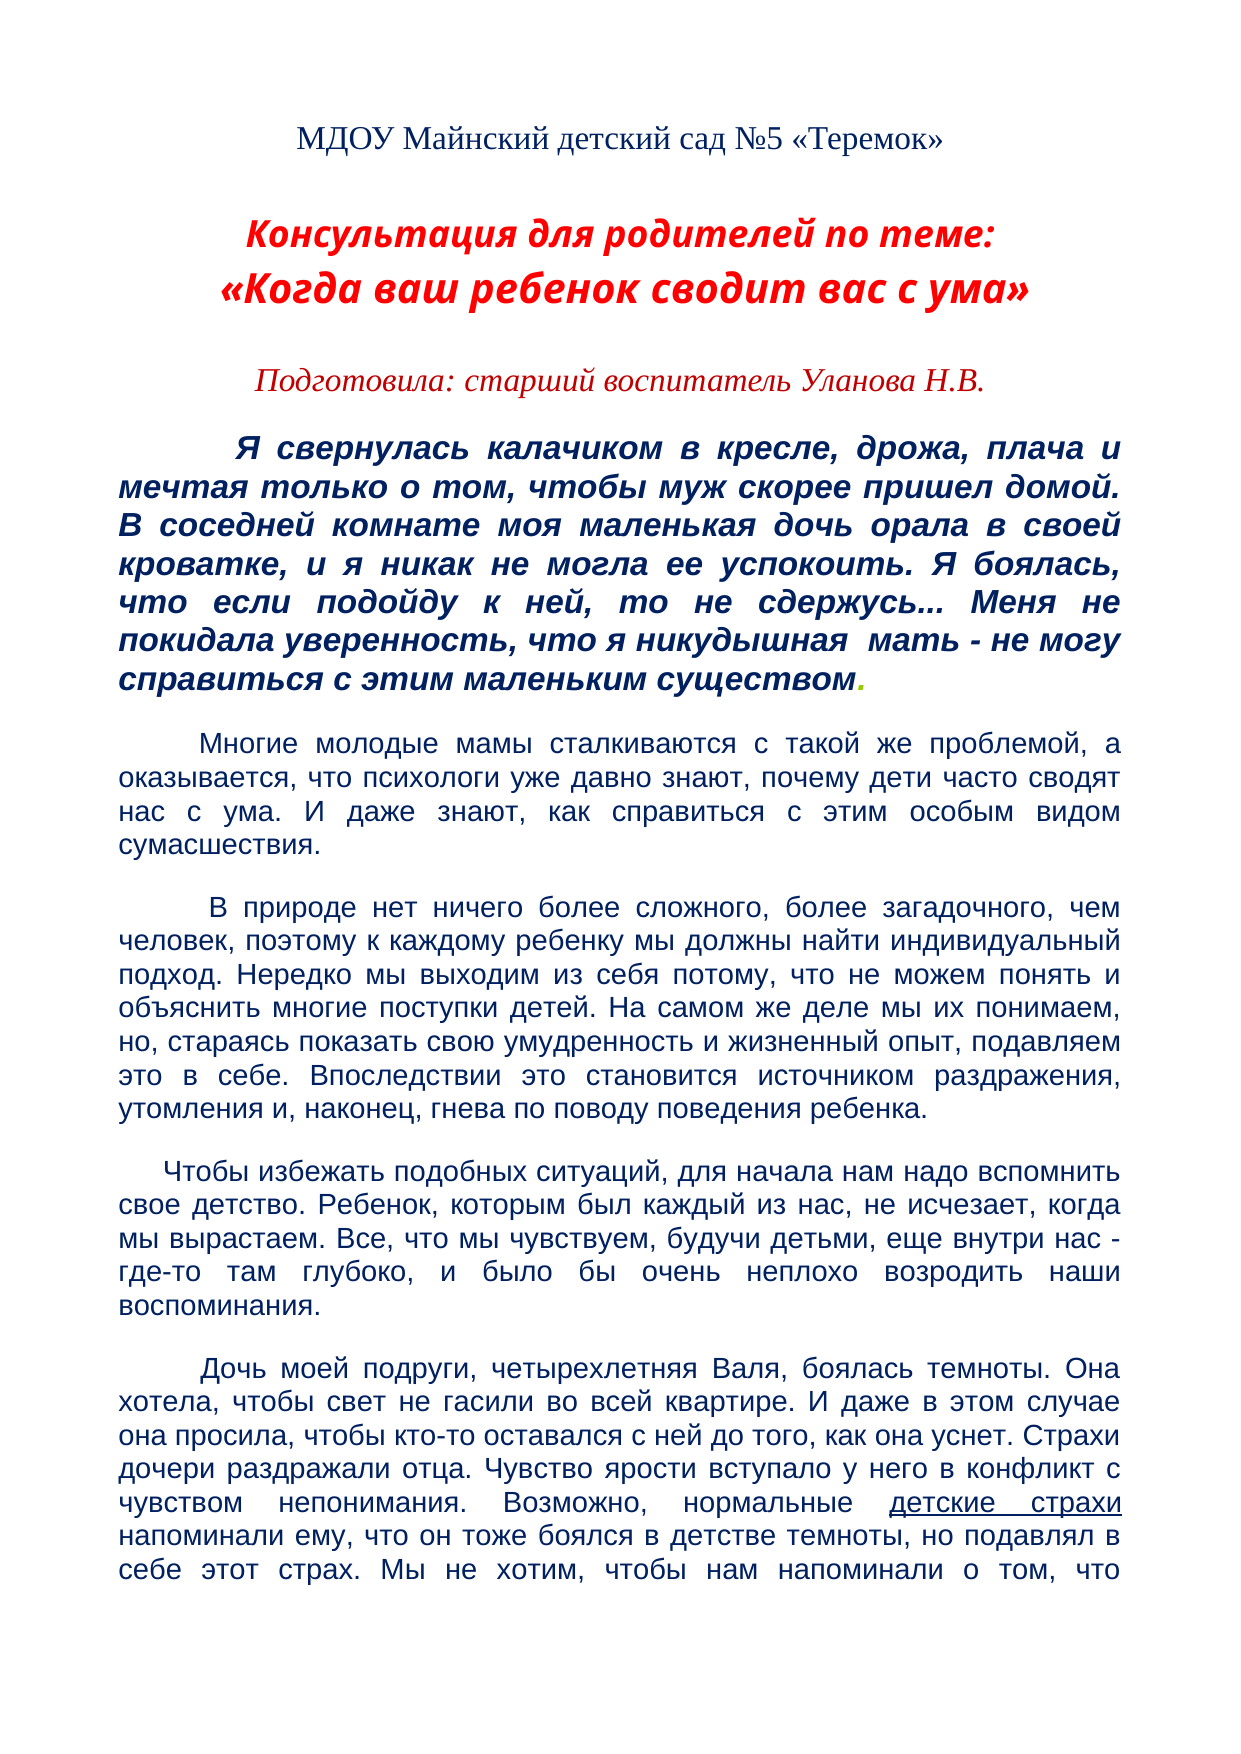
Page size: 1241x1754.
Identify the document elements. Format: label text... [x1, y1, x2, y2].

text Чтобы избежать подобных ситуаций, для начала нам надо вспомнить свое детство. Ребенок, которым был каждый из нас, не исчезает, когда мы вырастаем. Все, что мы чувствуем, будучи детьми, еще внутри нас - где-то там глубоко, и было бы очень неплохо возродить наши воспоминания. [118, 1154, 1122, 1321]
text Многие молодые мамы сталкиваются с такой же проблемой, а оказывается, что психологи уже давно знают, почему дети часто сводят нас с ума. И даже знают, как справиться с этим особым видом сумасшествия. [118, 726, 1122, 861]
text Подготовила: старший воспитатель Уланова Н.В. [118, 361, 1122, 399]
text МДОУ Майнский детский сад №5 «Теремок» [118, 118, 1122, 156]
text Консультация для родителей по теме: [118, 207, 1122, 258]
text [118, 1351, 1122, 1585]
text «Когда ваш ребенок сводит вас с ума» [118, 258, 1122, 315]
text Я свернулась калачиком в кресле, дрожа, плача и мечтая только о том, чтобы муж скорее пришел домой. В соседней комнате моя маленькая дочь орала в своей кроватке, и я никак не могла ее успокоить. Я боялась, что если подойду к ней, то не сдержусь... Меня не покидала уверенность, что я никудышная мать - не могу справиться с этим маленьким существом. [118, 428, 1122, 697]
text В природе нет ничего более сложного, более загадочного, чем человек, поэтому к каждому ребенку мы должны найти индивидуальный подход. Нередко мы выходим из себя потому, что не можем понять и объяснить многие поступки детей. На самом же деле мы их понимаем, но, стараясь показать свою умудренность и жизненный опыт, подавляем это в себе. Впоследствии это становится источником раздражения, утомления и, наконец, гнева по поводу поведения ребенка. [118, 890, 1122, 1124]
